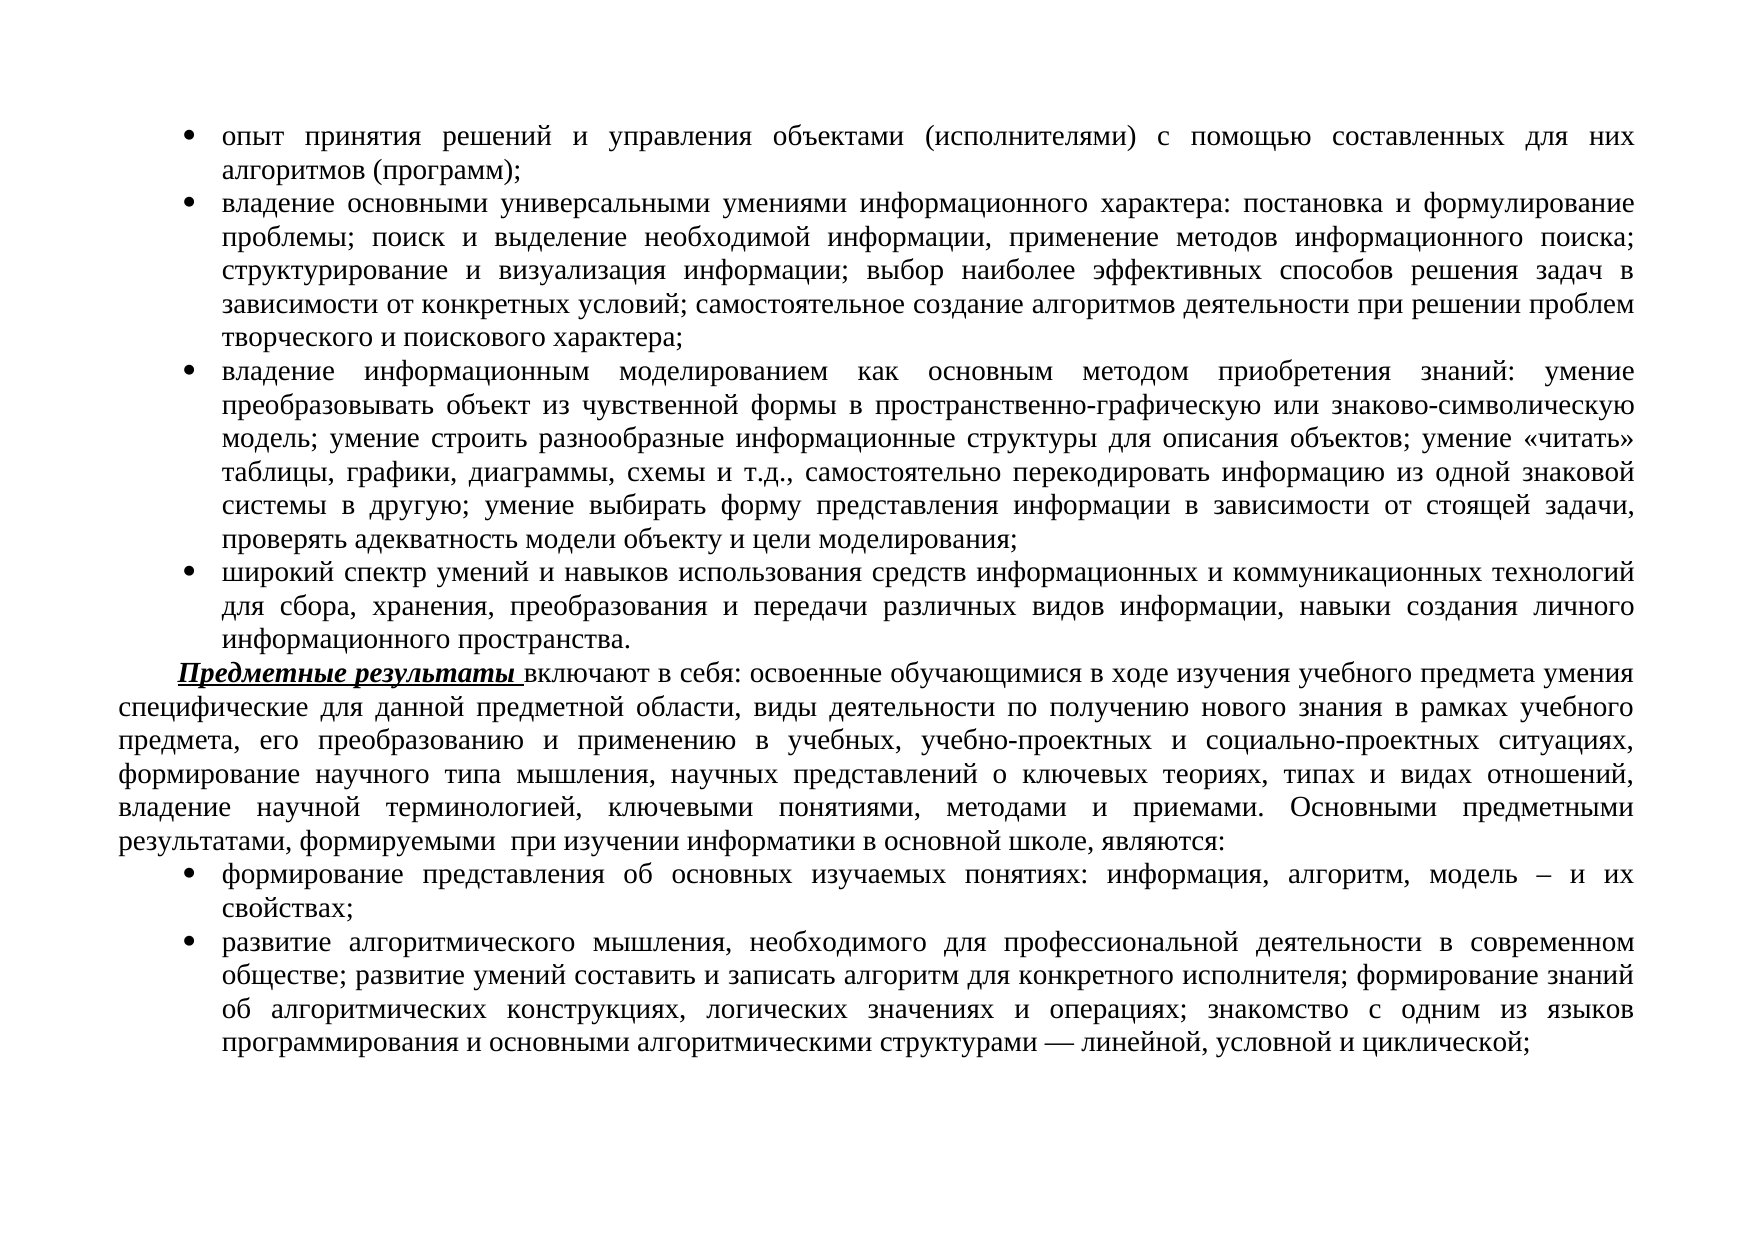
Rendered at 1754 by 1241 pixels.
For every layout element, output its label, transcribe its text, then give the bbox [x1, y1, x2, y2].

text Предметные результаты включают в себя: освоенные обучающимися в ходе изучения учебного предмета умения специфические для данной предметной области, виды деятельности по получению нового знания в рамках учебного предмета, его преобразованию и применению в учебных, учебно-проектных и социально-проектных ситуациях, формирование научного типа мышления, научных представлений о ключевых теориях, типах и видах отношений, владение научной терминологией, ключевыми понятиями, методами и приемами. Основными предметными результатами, формируемыми при изучении информатики в основной школе, являются: [118, 655, 1636, 856]
list опыт принятия решений и управления объектами (исполнителями) с помощью составленных для них алгоритмов (программ); [184, 118, 1636, 185]
list широкий спектр умений и навыков использования средств информационных и коммуникационных технологий для сбора, хранения, преобразования и передачи различных видов информации, навыки создания личного информационного пространства. [184, 554, 1636, 655]
list владение информационным моделированием как основным методом приобретения знаний: умение преобразовывать объект из чувственной формы в пространственно-графическую или знаково-символическую модель; умение строить разнообразные информационные структуры для описания объектов; умение «читать» таблицы, графики, диаграммы, схемы и т.д., самостоятельно перекодировать информацию из одной знаковой системы в другую; умение выбирать форму представления информации в зависимости от стоящей задачи, проверять адекватность модели объекту и цели моделирования; [184, 353, 1636, 554]
list владение основными универсальными умениями информационного характера: постановка и формулирование проблемы; поиск и выделение необходимой информации, применение методов информационного поиска; структурирование и визуализация информации; выбор наиболее эффективных способов решения задач в зависимости от конкретных условий; самостоятельное создание алгоритмов деятельности при решении проблем творческого и поискового характера; [184, 185, 1636, 353]
list формирование представления об основных изучаемых понятиях: информация, алгоритм, модель – и их свойствах; [184, 856, 1636, 924]
list развитие алгоритмического мышления, необходимого для профессиональной деятельности в современном обществе; развитие умений составить и записать алгоритм для конкретного исполнителя; формирование знаний об алгоритмических конструкциях, логических значениях и операциях; знакомство с одним из языков программирования и основными алгоритмическими структурами — линейной, условной и циклической; [184, 924, 1636, 1058]
